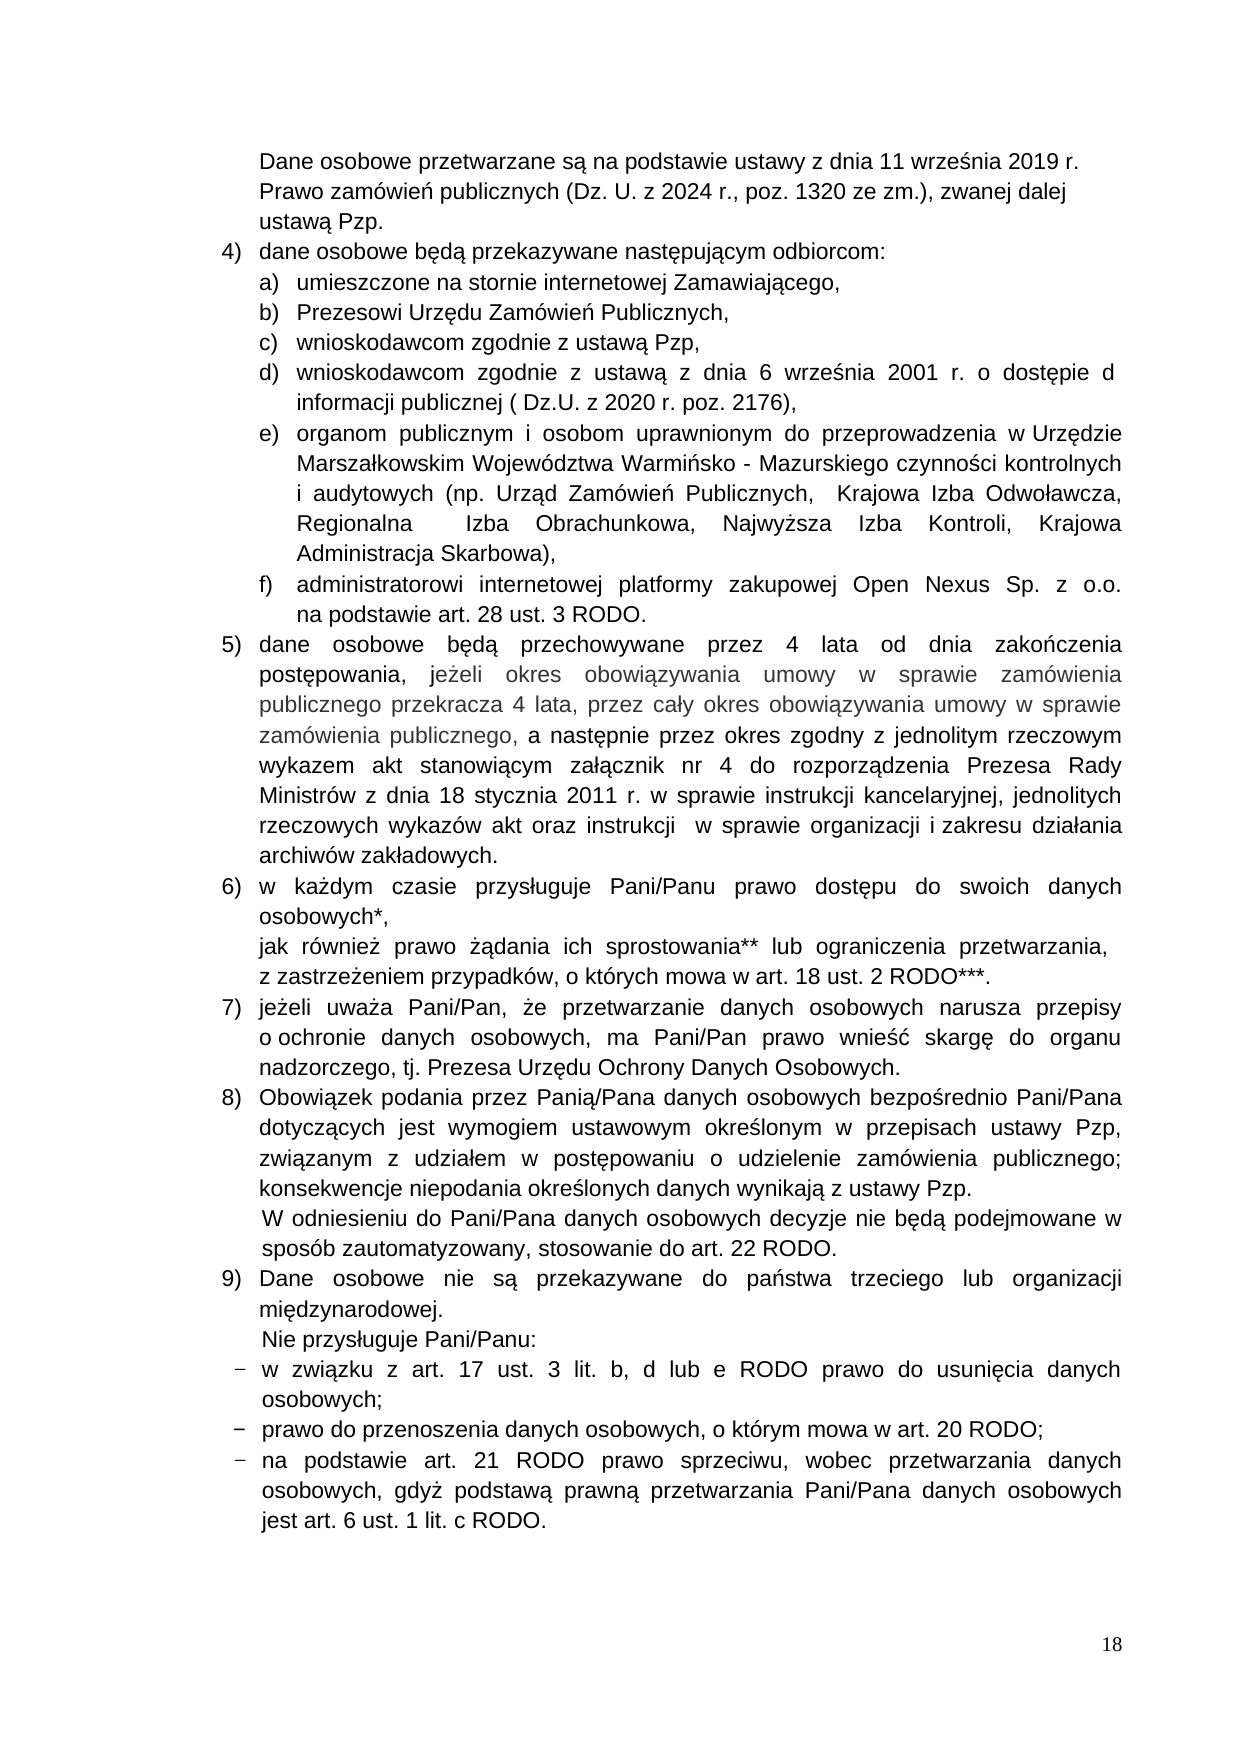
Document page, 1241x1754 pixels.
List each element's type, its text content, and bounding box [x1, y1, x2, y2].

list wnioskodawcom zgodnie z ustawą z dnia 6 września 2001 r. o dostępie d informacji publicznej ( Dz.U. z 2020 r. poz. 2176), [259, 359, 1122, 416]
list prawo do przenoszenia danych osobowych, o którym mowa w art. 20 RODO; [232, 1416, 1122, 1443]
text W odniesieniu do Pani/Pana danych osobowych decyzje nie będą podejmowane w sposób zautomatyzowany, stosowanie do art. 22 RODO. [262, 1205, 1122, 1261]
list umieszczone na stornie internetowej Zamawiającego, [259, 268, 1122, 295]
list w każdym czasie przysługuje Pani/Panu prawo dostępu do swoich danych osobowych*, jak również prawo żądania ich sprostowania** lub ograniczenia przetwarzania, z zastrzeżeniem przypadków, o których mowa w art. 18 ust. 2 RODO***. [221, 873, 1122, 989]
list Dane osobowe nie są przekazywane do państwa trzeciego lub organizacji międzynarodowej. [221, 1265, 1122, 1322]
list wnioskodawcom zgodnie z ustawą Pzp, [259, 329, 1122, 355]
list w związku z art. 17 ust. 3 lit. b, d lub e RODO prawo do usunięcia danych osobowych; [232, 1356, 1122, 1413]
list Prezesowi Urzędu Zamówień Publicznych, [259, 299, 1122, 325]
list dane osobowe będą przekazywane następującym odbiorcom: [221, 238, 1122, 264]
list organom publicznym i osobom uprawnionym do przeprowadzenia w Urzędzie Marszałkowskim Województwa Warmińsko - Mazurskiego czynności kontrolnych i audytowych (np. Urząd Zamówień Publicznych, Krajowa Izba Odwoławcza, Regionalna Izba Obrachunkowa, Najwyższa Izba Kontroli, Krajowa Administracja Skarbowa), [259, 419, 1122, 567]
list Obowiązek podania przez Panią/Pana danych osobowych bezpośrednio Pani/Pana dotyczących jest wymogiem ustawowym określonym w przepisach ustawy Pzp, związanym z udziałem w postępowaniu o udzielenie zamówienia publicznego; konsekwencje niepodania określonych danych wynikają z ustawy Pzp. [221, 1084, 1122, 1201]
list na podstawie art. 21 RODO prawo sprzeciwu, wobec przetwarzania danych osobowych, gdyż podstawą prawną przetwarzania Pani/Pana danych osobowych jest art. 6 ust. 1 lit. c RODO. [232, 1447, 1122, 1534]
list jeżeli uważa Pani/Pan, że przetwarzanie danych osobowych narusza przepisy o ochronie danych osobowych, ma Pani/Pan prawo wnieść skargę do organu nadzorczego, tj. Prezesa Urzędu Ochrony Danych Osobowych. [221, 993, 1122, 1080]
list dane osobowe będą przechowywane przez 4 lata od dnia zakończenia postępowania, jeżeli okres obowiązywania umowy w sprawie zamówienia publicznego przekracza 4 lata, przez cały okres obowiązywania umowy w sprawie zamówienia publicznego, a następnie przez okres zgodny z jednolitym rzeczowym wykazem akt stanowiącym załącznik nr 4 do rozporządzenia Prezesa Rady Ministrów z dnia 18 stycznia 2011 r. w sprawie instrukcji kancelaryjnej, jednolitych rzeczowych wykazów akt oraz instrukcji w sprawie organizacji i zakresu działania archiwów zakładowych. [221, 631, 1122, 869]
text Dane osobowe przetwarzane są na podstawie ustawy z dnia 11 września 2019 r. Prawo zamówień publicznych (Dz. U. z 2024 r., poz. 1320 ze zm.), zwanej dalej ustawą Pzp. [259, 148, 1122, 234]
list administratorowi internetowej platformy zakupowej Open Nexus Sp. z o.o. na podstawie art. 28 ust. 3 RODO. [259, 571, 1122, 627]
list Nie przysługuje Pani/Panu: [232, 1326, 1122, 1352]
